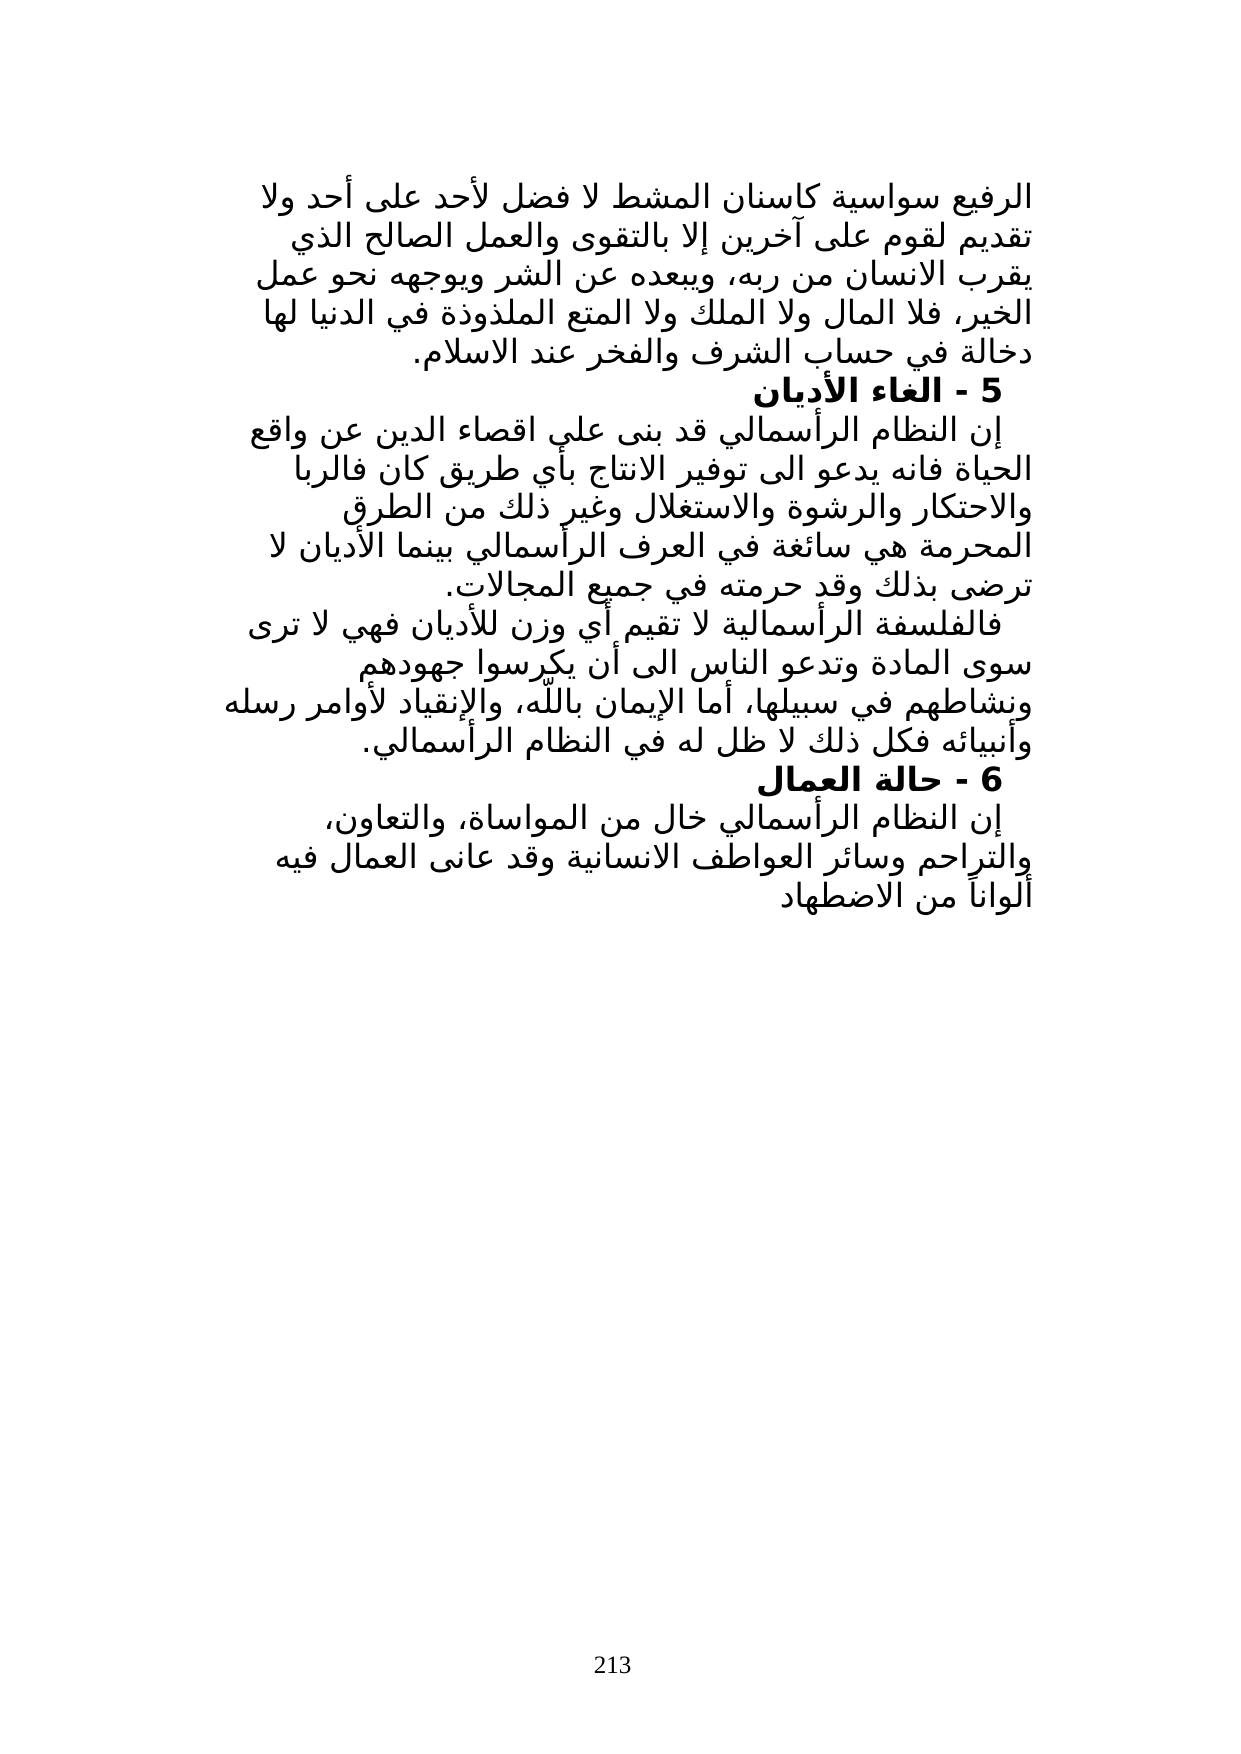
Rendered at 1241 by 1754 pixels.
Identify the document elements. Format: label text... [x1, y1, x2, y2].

text فالفلسفة الرأسمالية لا تقيم أي وزن للأديان فهي لا ترى سوى المادة وتدعو الناس الى أن يكرسوا جهودهم ونشاطهم في سبيلها، أما الإيمان باللّه، والإنقياد لأوامر رسله وأنبيائه فكل ذلك لا ظل له في النظام الرأسمالي. [222, 604, 1033, 760]
text الرفيع سواسية كاسنان المشط لا فضل لأحد على أحد ولا تقديم لقوم على آخرين إلا بالتقوى والعمل الصالح الذي يقرب الانسان من ربه، ويبعده عن الشر ويوجهه نحو عمل الخير، فلا المال ولا الملك ولا المتع الملذوذة في الدنيا لها دخالة في حساب الشرف والفخر عند الاسلام. [222, 177, 1033, 371]
text إن النظام الرأسمالي قد بنى على اقصاء الدين عن واقع الحياة فانه يدعو الى توفير الانتاج بأي طريق كان فالربا والاحتكار والرشوة والاستغلال وغير ذلك من الطرق المحرمة هي سائغة في العرف الرأسمالي بينما الأديان لا ترضى بذلك وقد حرمته في جميع المجالات. [222, 410, 1033, 604]
text 6 - حالة العمال [222, 760, 1033, 799]
text 5 - الغاء الأديان [222, 371, 1033, 410]
text إن النظام الرأسمالي خال من المواساة، والتعاون، والتراحم وسائر العواطف الانسانية وقد عانى العمال فيه ألواناً من الاضطهاد [222, 799, 1033, 915]
